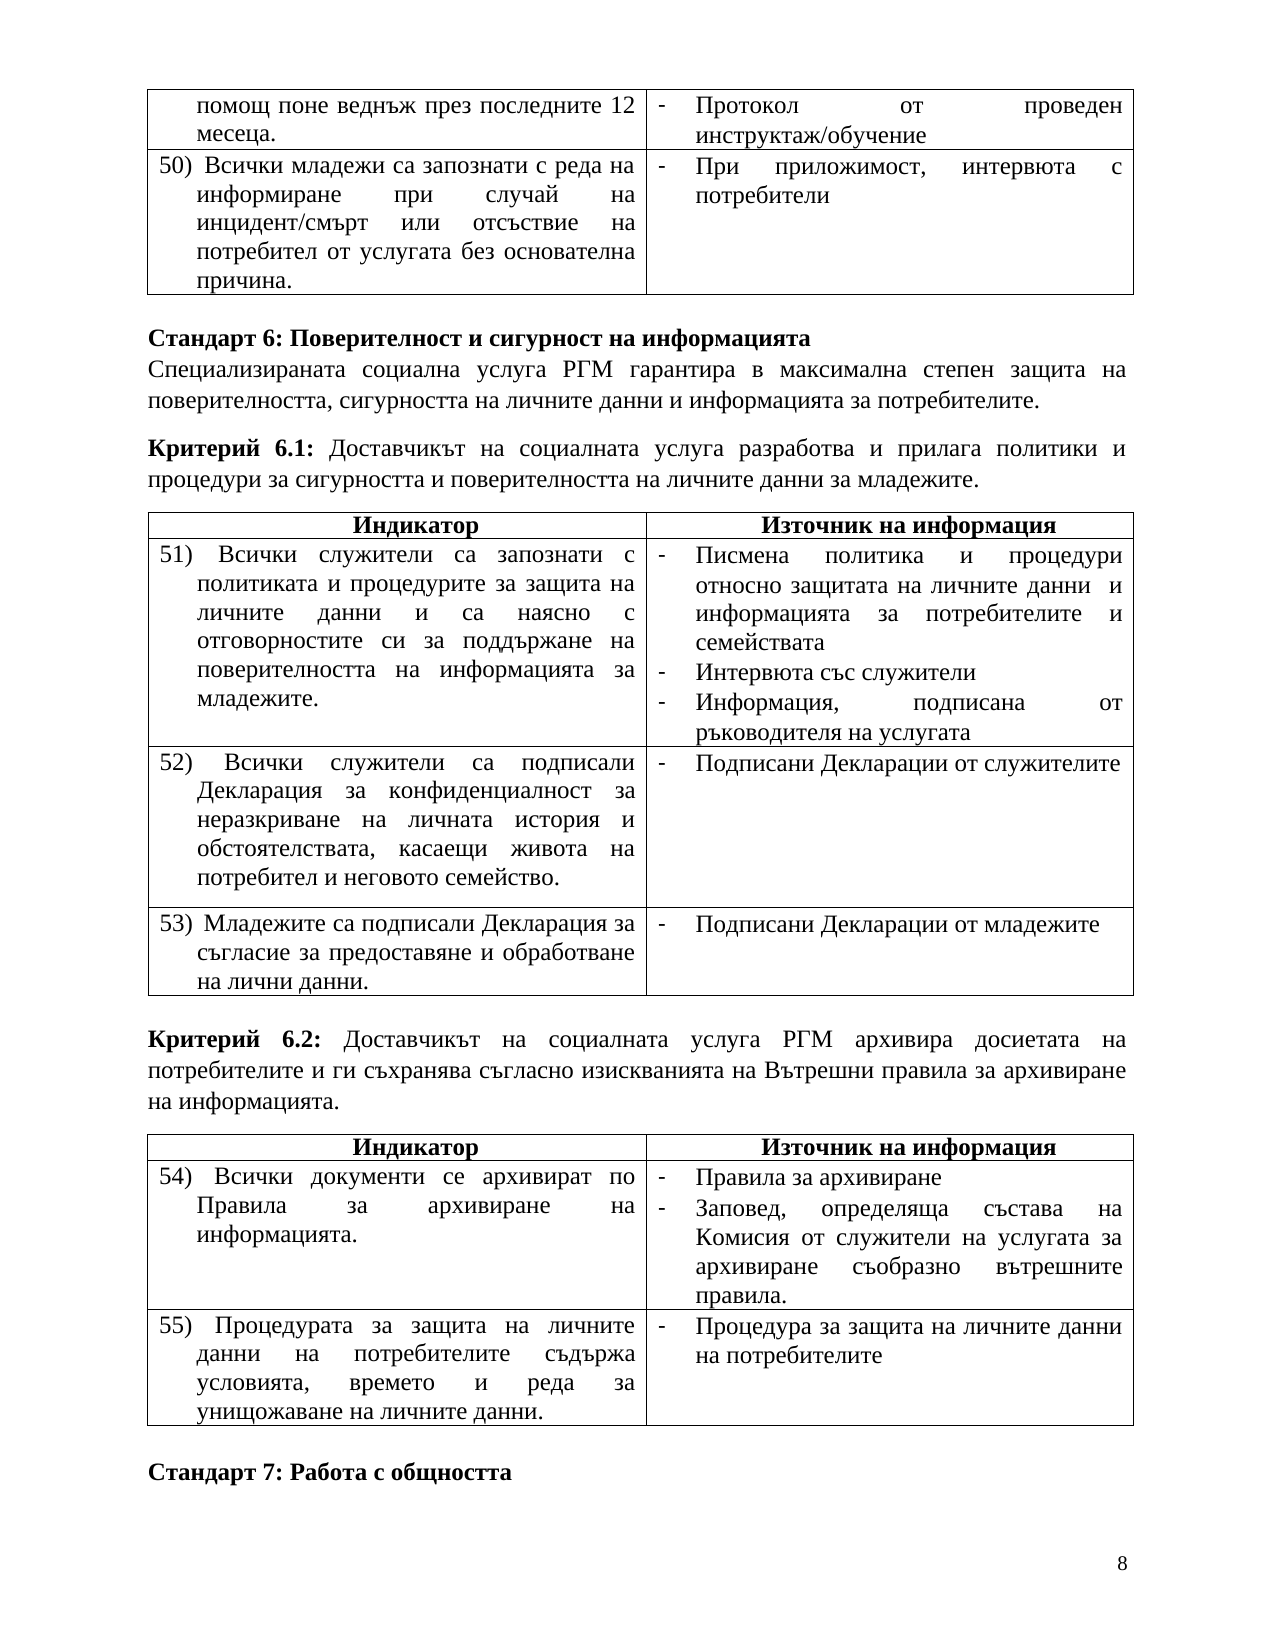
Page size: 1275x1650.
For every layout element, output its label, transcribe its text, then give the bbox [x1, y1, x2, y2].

table_cell Всички служители са запознати с политиката и процедурите за защита на личните данни и са наясно с отговорностите си за поддържане на поверителността на информацията за младежите. [149, 539, 646, 746]
text Критерий 6.2: Доставчикът на социалната услуга РГМ архивира досиетата на потребителите и ги съхранява съгласно изискванията на Вътрешни правила за архивиране на информацията. [148, 1024, 1127, 1115]
text Стандарт 6: Поверителност и сигурност на информацията [148, 323, 1127, 352]
table_cell Младежите са подписали Декларация за съгласие за предоставяне и обработване на лични данни. [149, 908, 646, 994]
table_cell Правила за архивиране Заповед, определяща състава на Комисия от служители на услугата за архивиране съобразно вътрешните правила. [647, 1161, 1133, 1309]
list Специализираната социална услуга РГМ гарантира в максимална степен защита на поверителността, сигурността на личните данни и информацията за потребителите. [148, 354, 1127, 414]
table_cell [647, 90, 1133, 149]
table_cell Подписани Декларации от младежите [647, 908, 1133, 994]
table_header Индикатор [149, 513, 646, 538]
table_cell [148, 90, 646, 149]
table_cell Всички служители са подписали Декларация за конфиденциалност за неразкриване на личната история и обстоятелствата, касаещи живота на потребител и неговото семейство. [149, 747, 646, 907]
table_header Източник на информация [647, 513, 1133, 538]
table_cell Подписани Декларации от служителите [647, 747, 1133, 907]
table_cell При приложимост, интервюта с потребители [647, 150, 1133, 294]
table_cell Писмена политика и процедури относно защитата на личните данни и информацията за потребителите и семействата Интервюта със служители Информация, подписана от ръководителя на услугата [647, 539, 1133, 746]
text Стандарт 7: Работа с общността [148, 1457, 1127, 1486]
table_cell Всички младежи са запознати с реда на информиране при случай на инцидент/смърт или отсъствие на потребител от услугата без основателна причина. [148, 150, 646, 294]
table_header Източник на информация [647, 1135, 1133, 1160]
text Критерий 6.1: Доставчикът на социалната услуга разработва и прилага политики и процедури за сигурността и поверителността на личните данни за младежите. [148, 433, 1127, 493]
table_cell Процедура за защита на личните данни на потребителите [647, 1310, 1133, 1425]
table_cell Процедурата за защита на личните данни на потребителите съдържа условията, времето и реда за унищожаване на личните данни. [148, 1310, 646, 1425]
table_header Индикатор [148, 1135, 646, 1160]
table_cell Всички документи се архивират по Правила за архивиране на информацията. [148, 1161, 646, 1309]
